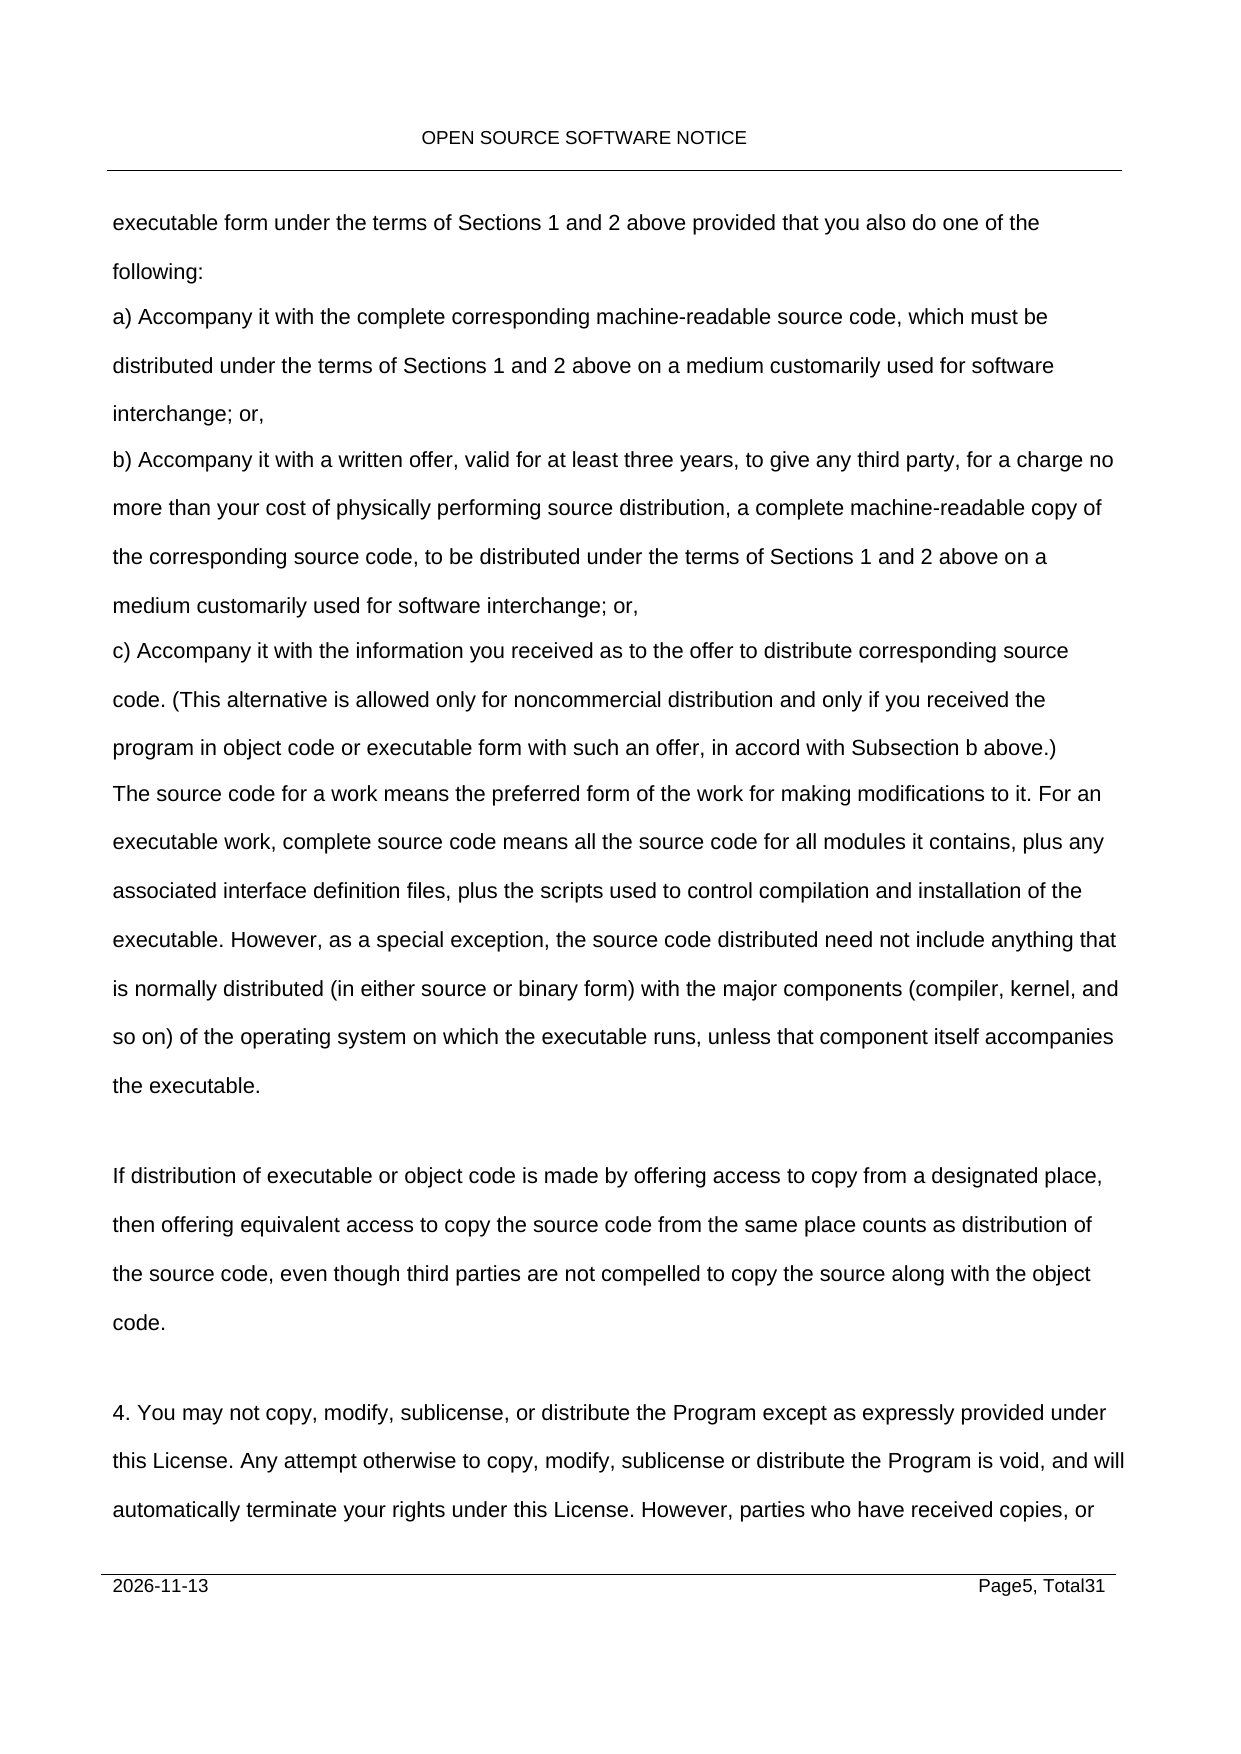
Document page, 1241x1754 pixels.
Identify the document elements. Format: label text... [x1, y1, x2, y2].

text b) Accompany it with a written offer, valid for at least three years, to give any third party, for a charge no more than your cost of physically performing source distribution, a complete machine-readable copy of the corresponding source code, to be distributed under the terms of Sections 1 and 2 above on a medium customarily used for software interchange; or, [112, 443, 1128, 622]
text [112, 1396, 1128, 1526]
text If distribution of executable or object code is made by offering access to copy from a designated place, then offering equivalent access to copy the source code from the same place counts as distribution of the source code, even though third parties are not compelled to copy the source along with the object code. [112, 1159, 1128, 1338]
text a) Accompany it with the complete corresponding machine-readable source code, which must be distributed under the terms of Sections 1 and 2 above on a medium customarily used for software interchange; or, [112, 300, 1128, 430]
text c) Accompany it with the information you received as to the offer to distribute corresponding source code. (This alternative is allowed only for noncommercial distribution and only if you received the program in object code or executable form with such an offer, in accord with Subsection b above.) [112, 634, 1128, 764]
text The source code for a work means the preferred form of the work for making modifications to it. For an executable work, complete source code means all the source code for all modules it contains, plus any associated interface definition files, plus the scripts used to control compilation and installation of the executable. However, as a special exception, the source code distributed need not include anything that is normally distributed (in either source or binary form) with the major components (compiler, kernel, and so on) of the operating system on which the executable runs, unless that component itself accompanies the executable. [112, 777, 1128, 1102]
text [112, 206, 1128, 288]
